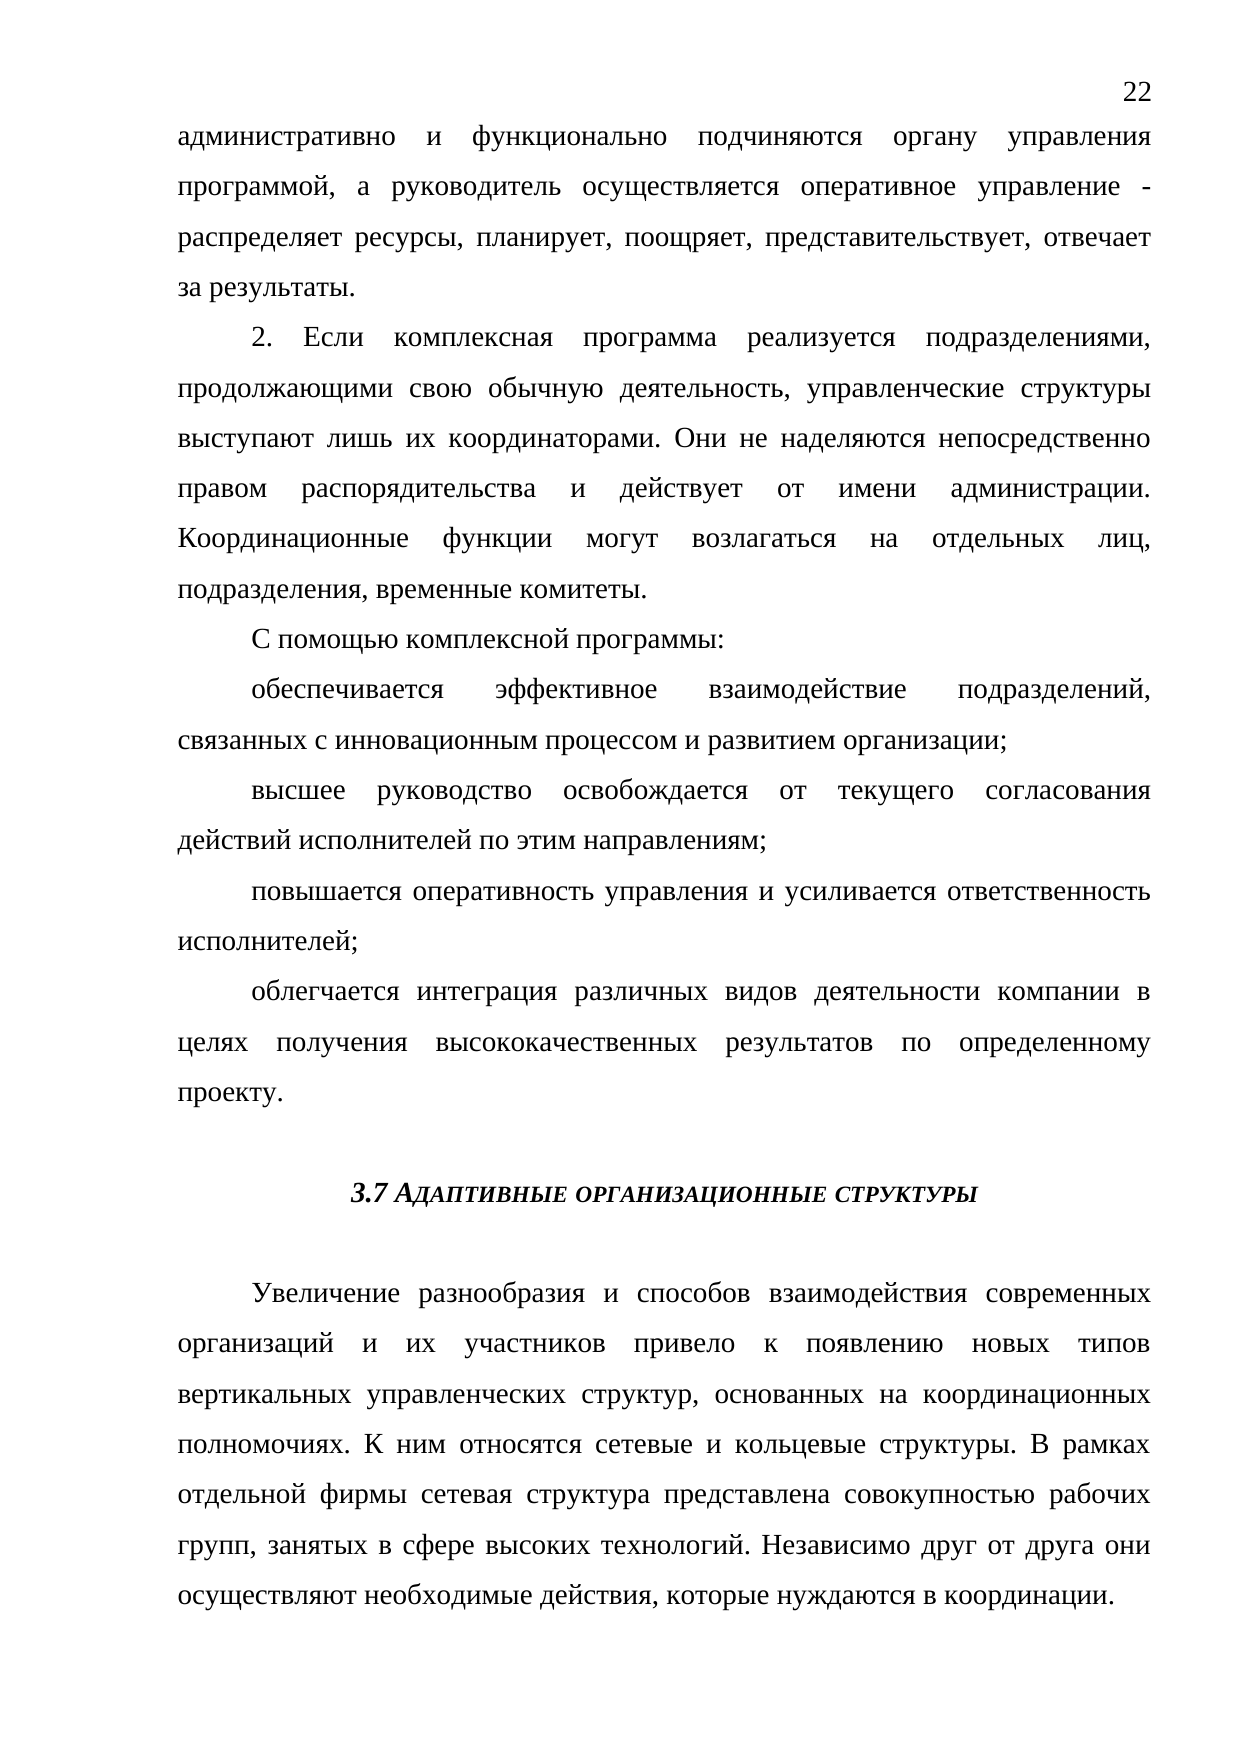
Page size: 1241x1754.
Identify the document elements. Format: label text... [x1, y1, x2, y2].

text высшее руководство освобождается от текущего согласования действий исполнителей по этим направлениям; [177, 772, 1152, 856]
text повышается оперативность управления и усиливается ответственность исполнителей; [177, 873, 1152, 957]
subtitle 3.7 Адаптивные организационные структуры [177, 1175, 1152, 1208]
text Увеличение разнообразия и способов взаимодействия современных организаций и их участников привело к появлению новых типов вертикальных управленческих структур, основанных на координационных полномочиях. К ним относятся сетевые и кольцевые структуры. В рамках отдельной фирмы сетевая структура представлена совокупностью рабочих групп, занятых в сфере высоких технологий. Независимо друг от друга они осуществляют необходимые действия, которые нуждаются в координации. [177, 1275, 1152, 1611]
text С помощью комплексной программы: [177, 621, 1152, 655]
text 2. Если комплексная программа реализуется подразделениями, продолжающими свою обычную деятельность, управленческие структуры выступают лишь их координаторами. Они не наделяются непосредственно правом распорядительства и действует от имени администрации. Координационные функции могут возлагаться на отдельных лиц, подразделения, временные комитеты. [177, 319, 1152, 604]
text обеспечивается эффективное взаимодействие подразделений, связанных с инновационным процессом и развитием организации; [177, 672, 1152, 755]
text облегчается интеграция различных видов деятельности компании в целях получения высококачественных результатов по определенному проекту. [177, 973, 1152, 1108]
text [177, 118, 1152, 303]
